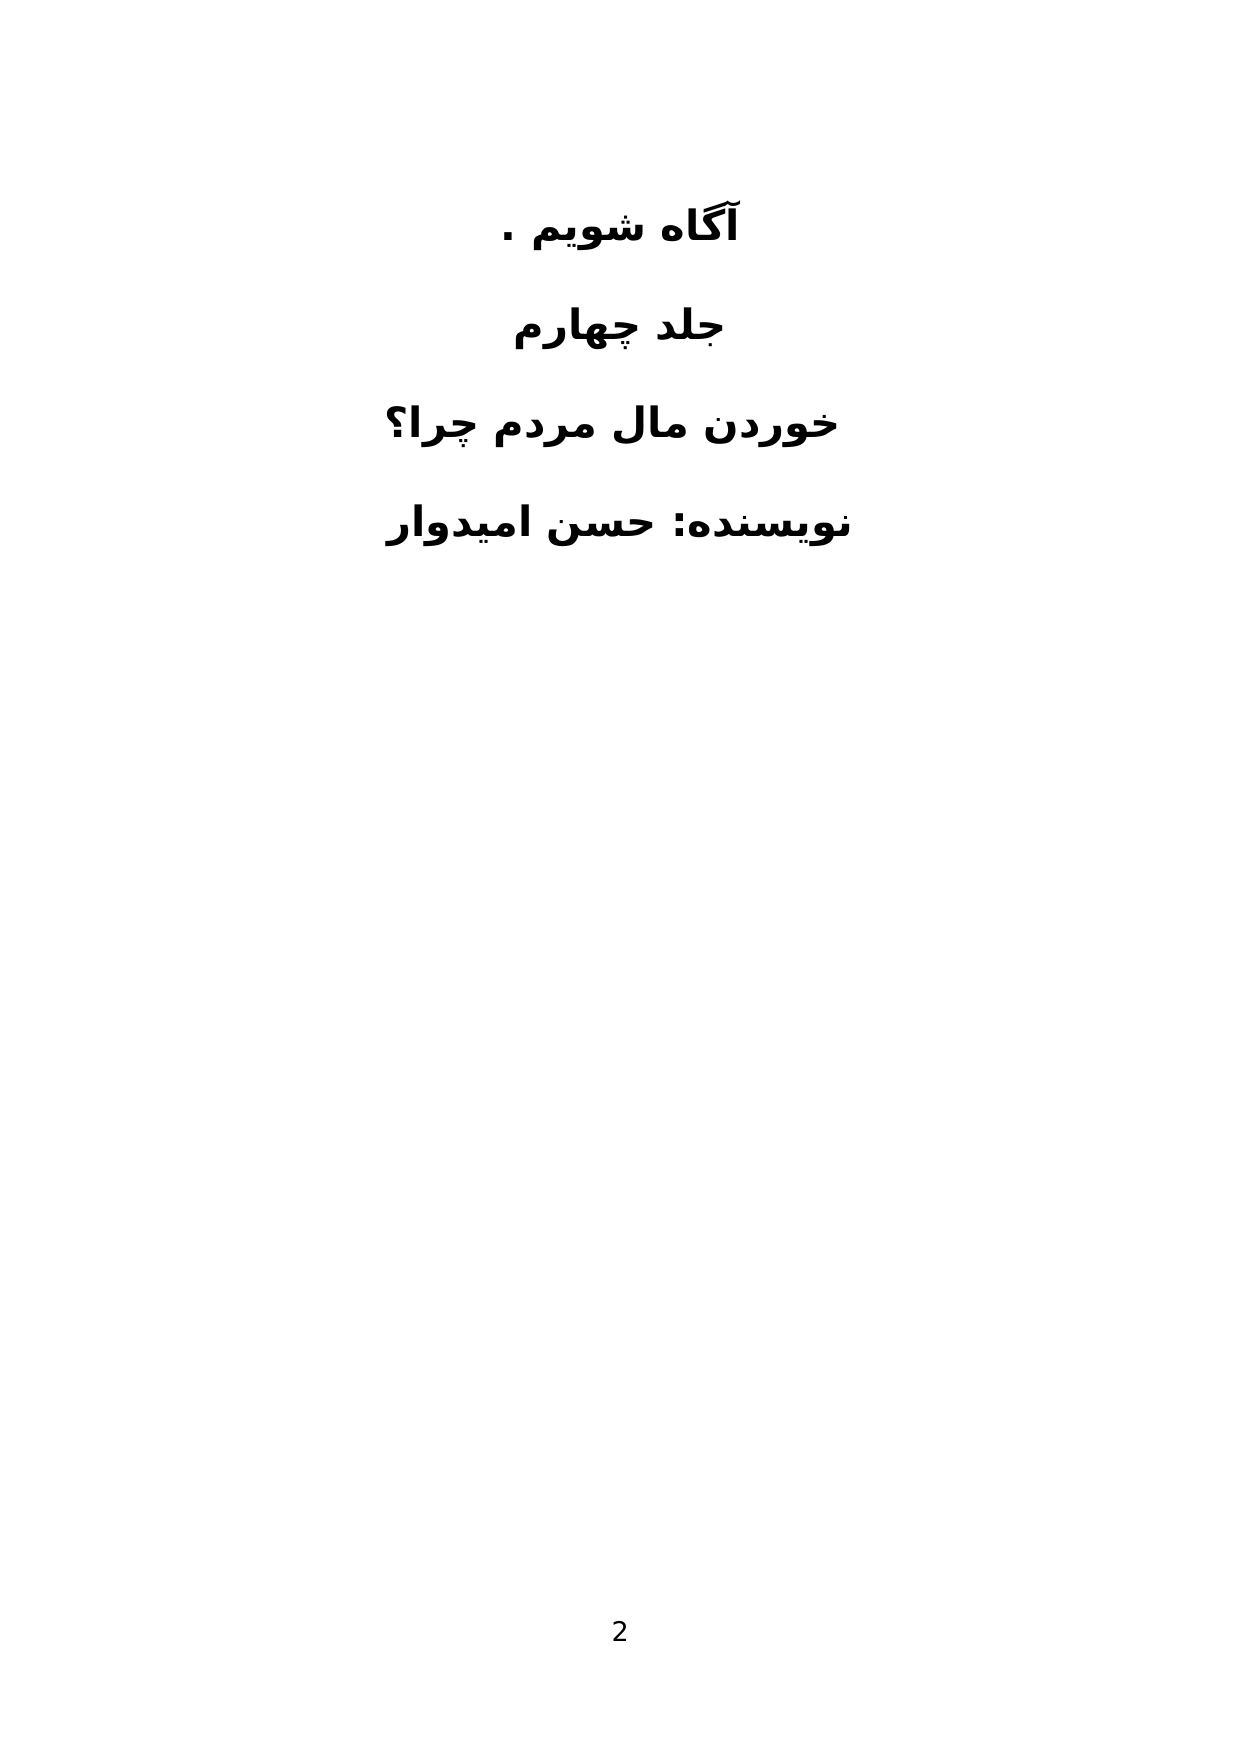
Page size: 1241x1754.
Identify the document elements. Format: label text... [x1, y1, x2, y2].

text نویسنده: حسن اميدوار [236, 498, 1004, 546]
text آگاه شويم . [236, 202, 1004, 251]
text خوردن مال مردم چرا؟ [236, 399, 1004, 448]
text جلد چهارم [236, 301, 1004, 349]
